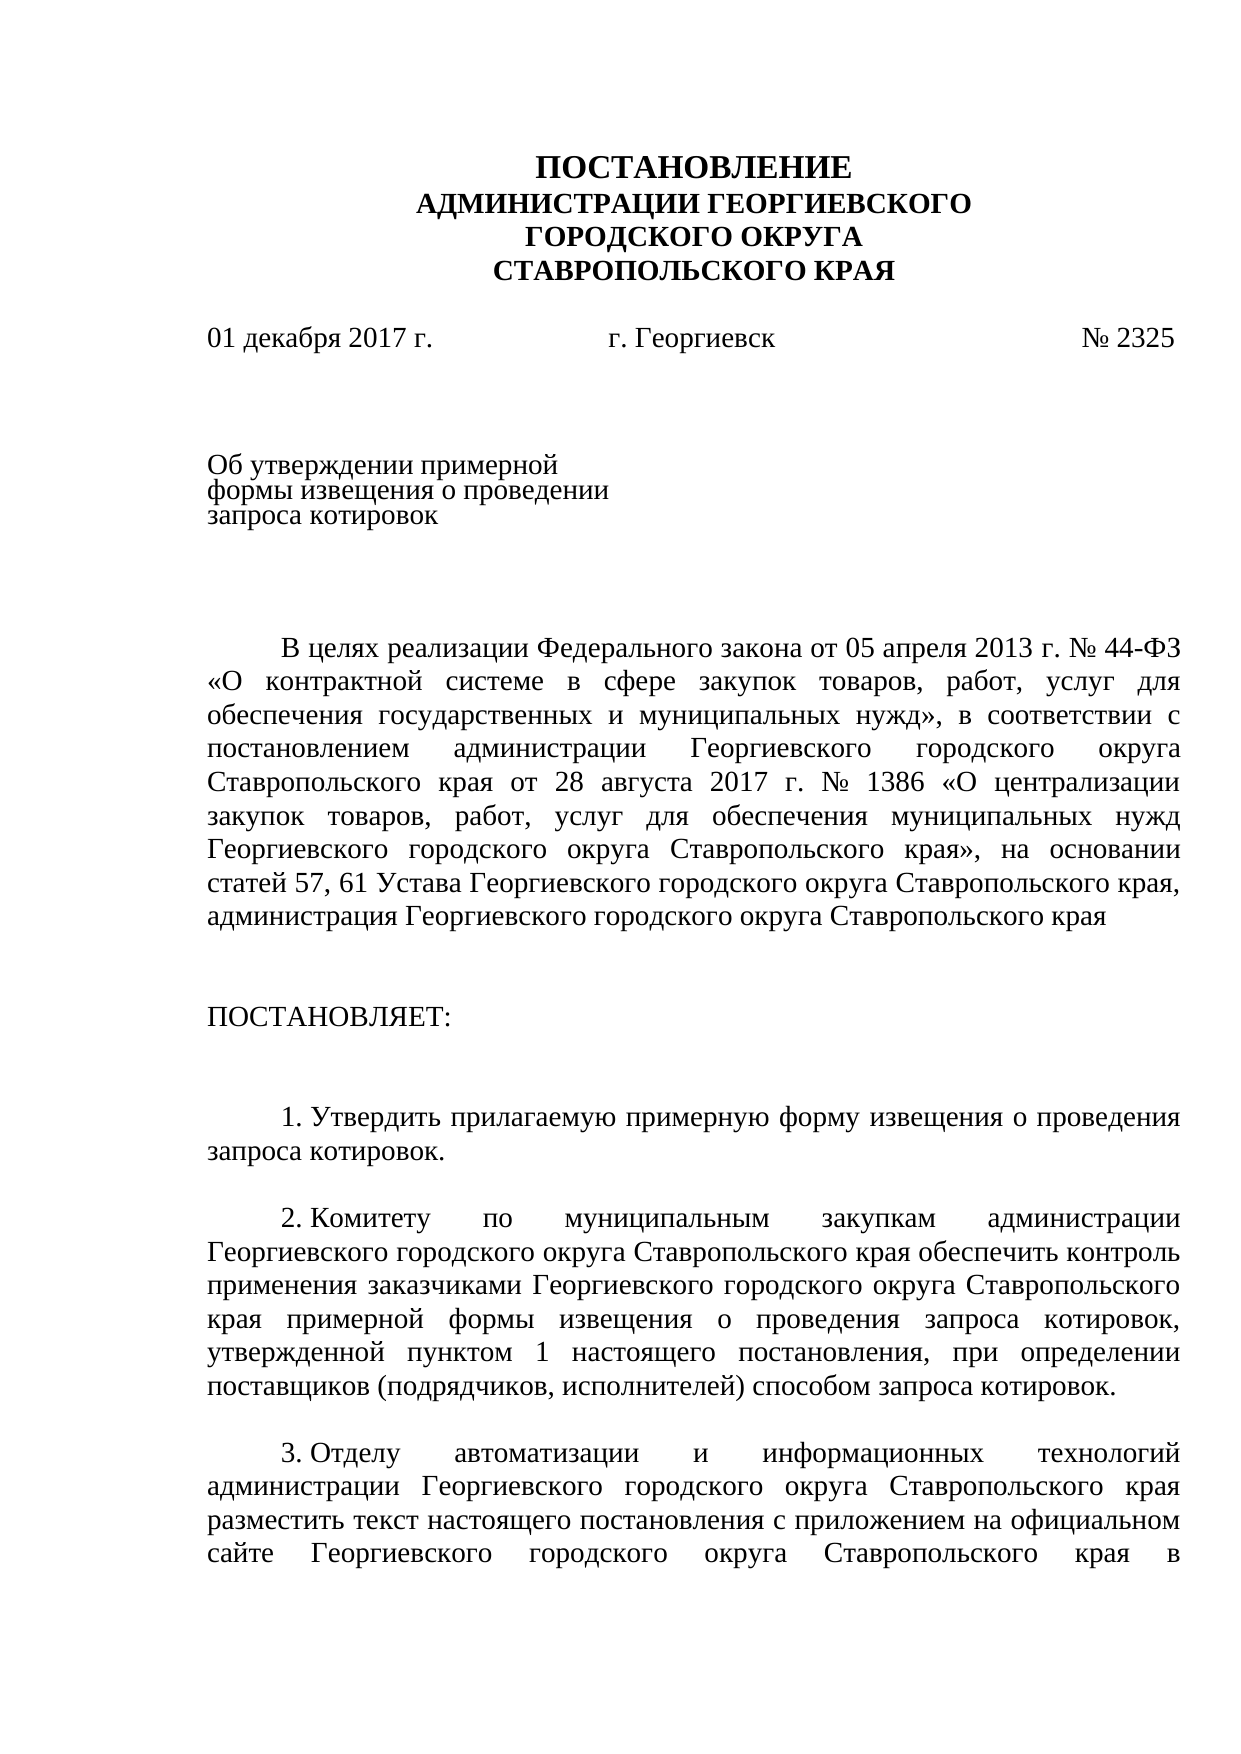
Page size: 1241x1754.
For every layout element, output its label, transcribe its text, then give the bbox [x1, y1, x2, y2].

text ПОСТАНОВЛЕНИЕ [207, 148, 1181, 186]
text 2. Комитету по муниципальным закупкам администрации Георгиевского городского округа Ставропольского края обеспечить контроль применения заказчиками Георгиевского городского округа Ставропольского края примерной формы извещения о проведения запроса котировок, утвержденной пунктом 1 настоящего постановления, при определении поставщиков (подрядчиков, исполнителей) способом запроса котировок. [207, 1200, 1181, 1401]
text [207, 1435, 1181, 1569]
text ГОРОДСКОГО ОКРУГА [207, 219, 1181, 253]
text формы извещения о проведении [218, 479, 1181, 504]
text АДМИНИСТРАЦИИ ГЕОРГИЕВСКОГО [207, 186, 1181, 219]
text запроса котировок [207, 504, 1181, 529]
text СТАВРОПОЛЬСКОГО КРАЯ [207, 253, 1181, 287]
text В целях реализации Федерального закона от 05 апреля 2013 г. № 44-ФЗ «О контрактной системе в сфере закупок товаров, работ, услуг для обеспечения государственных и муниципальных нужд», в соответствии с постановлением администрации Георгиевского городского округа Ставропольского края от 28 августа 2017 г. № 1386 «О централизации закупок товаров, работ, услуг для обеспечения муниципальных нужд Георгиевского городского округа Ставропольского края», на основании статей 57, 61 Устава Георгиевского городского округа Ставропольского края, администрация Георгиевского городского округа Ставропольского края [207, 630, 1181, 932]
text ПОСТАНОВЛЯЕТ: [207, 999, 1181, 1032]
text 1. Утвердить прилагаемую примерную форму извещения о проведения запроса котировок. [207, 1099, 1181, 1167]
text Об утверждении примерной [207, 454, 1181, 479]
text 01 декабря 2017 г. г. Георгиевск № 2325 [207, 320, 1181, 354]
